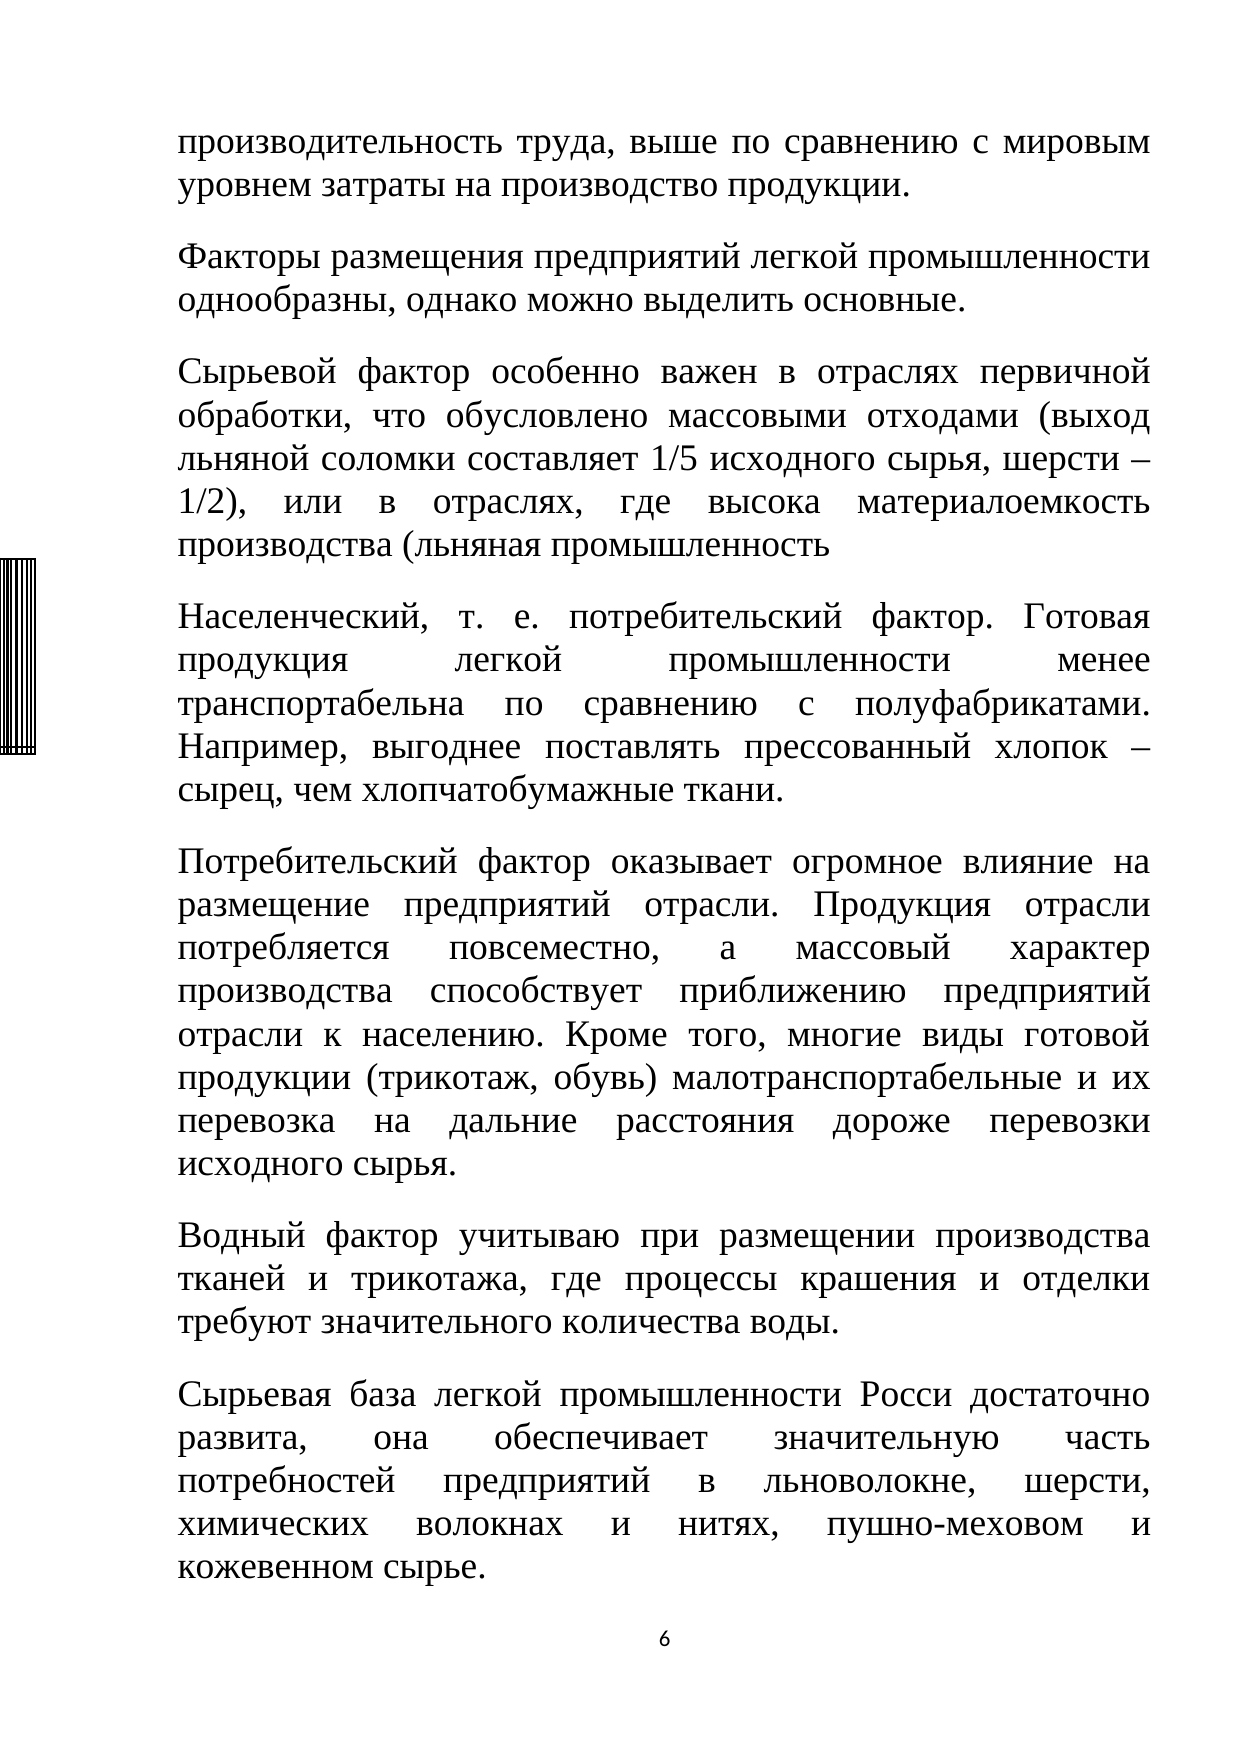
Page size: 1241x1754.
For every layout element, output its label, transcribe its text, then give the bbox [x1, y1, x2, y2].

text Факторы размещения предприятий легкой промышленности однообразны, однако можно выделить основные. [177, 233, 1152, 320]
text Сырьевая база легкой промышленности Росси достаточно развита, она обеспечивает значительную часть потребностей предприятий в льноволокне, шерсти, химических волокнах и нитях, пушно-меховом и кожевенном сырье. [177, 1371, 1152, 1587]
text Населенческий, т. е. потребительский фактор. Готовая продукция легкой промышленности менее транспортабельна по сравнению с полуфабрикатами. Например, выгоднее поставлять прессованный хлопок – сырец, чем хлопчатобумажные ткани. [177, 594, 1152, 809]
text Сырьевой фактор особенно важен в отраслях первичной обработки, что обусловлено массовыми отходами (выход льняной соломки составляет 1/5 исходного сырья, шерсти –1/2), или в отраслях, где высока материалоемкость производства (льняная промышленность [177, 349, 1152, 564]
text Потребительский фактор оказывает огромное влияние на размещение предприятий отрасли. Продукция отрасли потребляется повсеместно, а массовый характер производства способствует приближению предприятий отрасли к населению. Кроме того, многие виды готовой продукции (трикотаж, обувь) малотранспортабельные и их перевозка на дальние расстояния дороже перевозки исходного сырья. [177, 838, 1152, 1183]
text Водный фактор учитываю при размещении производства тканей и трикотажа, где процессы крашения и отделки требуют значительного количества воды. [177, 1213, 1152, 1342]
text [177, 118, 1152, 204]
